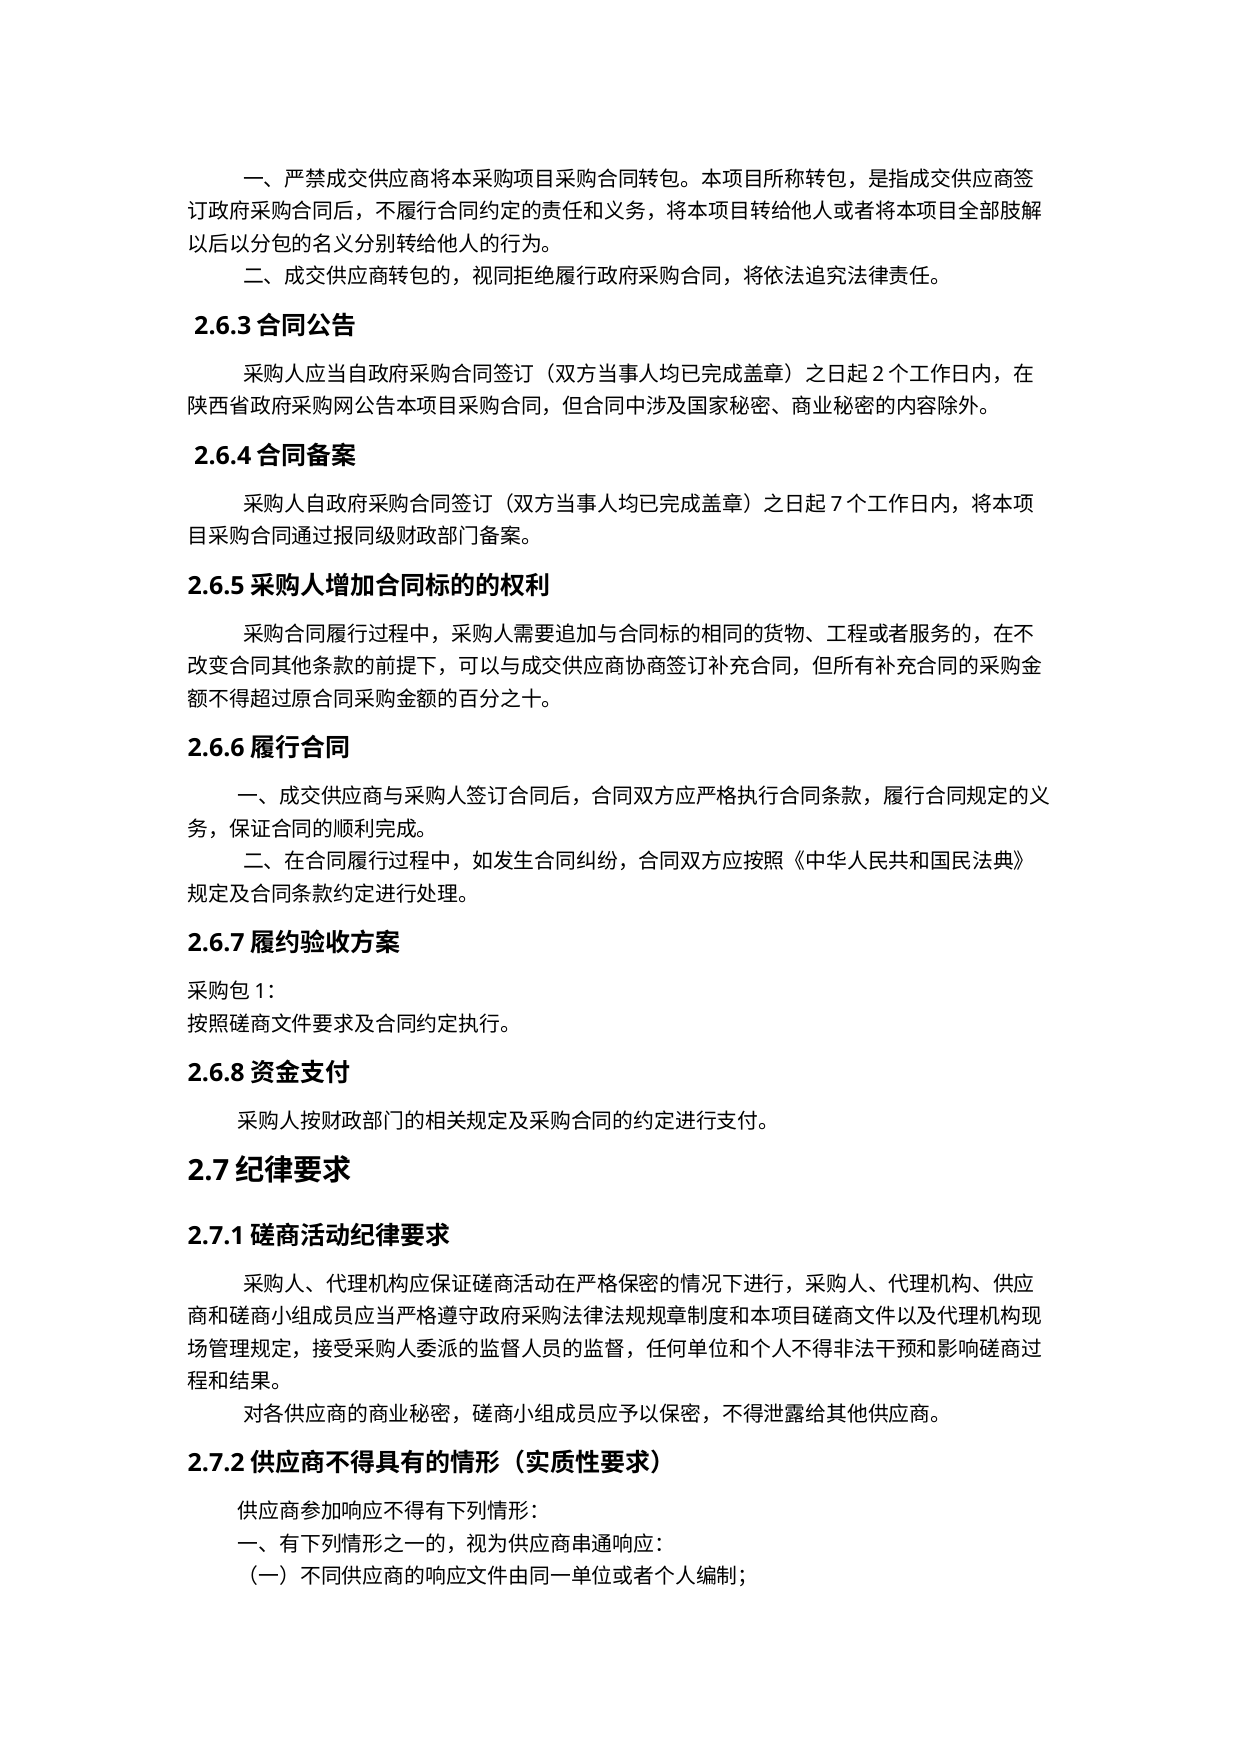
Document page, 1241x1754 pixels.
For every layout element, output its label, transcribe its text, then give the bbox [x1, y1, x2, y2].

text 一、有下列情形之一的，视为供应商串通响应： [187, 1527, 1053, 1559]
text 2.7.1磋商活动纪律要求 [187, 1202, 1053, 1267]
text （一）不同供应商的响应文件由同一单位或者个人编制； [187, 1559, 1053, 1592]
text 二、在合同履行过程中，如发生合同纠纷，合同双方应按照《中华人民共和国民法典》规定及合同条款约定进行处理。 [187, 844, 1053, 909]
text 采购人按财政部门的相关规定及采购合同的约定进行支付。 [187, 1104, 1053, 1137]
text 2.6.6履行合同 [187, 714, 1053, 779]
text 供应商参加响应不得有下列情形： [187, 1494, 1053, 1527]
text 一、严禁成交供应商将本采购项目采购合同转包。本项目所称转包，是指成交供应商签订政府采购合同后，不履行合同约定的责任和义务，将本项目转给他人或者将本项目全部肢解以后以分包的名义分别转给他人的行为。 [187, 162, 1053, 259]
text 二、成交供应商转包的，视同拒绝履行政府采购合同，将依法追究法律责任。 [187, 259, 1053, 292]
text 2.7纪律要求 [187, 1137, 1053, 1202]
text 按照磋商文件要求及合同约定执行。 [187, 1007, 1053, 1039]
text 2.6.8资金支付 [187, 1039, 1053, 1104]
text 2.7.2供应商不得具有的情形（实质性要求） [187, 1429, 1053, 1494]
text 2.6.7履约验收方案 [187, 909, 1053, 974]
text 对各供应商的商业秘密，磋商小组成员应予以保密，不得泄露给其他供应商。 [187, 1397, 1053, 1429]
text 一、成交供应商与采购人签订合同后，合同双方应严格执行合同条款，履行合同规定的义务，保证合同的顺利完成。 [187, 779, 1053, 844]
text 采购合同履行过程中，采购人需要追加与合同标的相同的货物、工程或者服务的，在不改变合同其他条款的前提下，可以与成交供应商协商签订补充合同，但所有补充合同的采购金额不得超过原合同采购金额的百分之十。 [187, 617, 1053, 714]
text 2.6.3合同公告 [187, 292, 1053, 357]
text 采购人应当自政府采购合同签订（双方当事人均已完成盖章）之日起2个工作日内，在陕西省政府采购网公告本项目采购合同，但合同中涉及国家秘密、商业秘密的内容除外。 [187, 357, 1053, 422]
text 2.6.4合同备案 [187, 422, 1053, 487]
text 采购人、代理机构应保证磋商活动在严格保密的情况下进行，采购人、代理机构、供应商和磋商小组成员应当严格遵守政府采购法律法规规章制度和本项目磋商文件以及代理机构现场管理规定，接受采购人委派的监督人员的监督，任何单位和个人不得非法干预和影响磋商过程和结果。 [187, 1267, 1053, 1397]
text 采购人自政府采购合同签订（双方当事人均已完成盖章）之日起7个工作日内，将本项目采购合同通过报同级财政部门备案。 [187, 487, 1053, 552]
text 采购包1： [187, 974, 1053, 1007]
text 2.6.5采购人增加合同标的的权利 [187, 552, 1053, 617]
